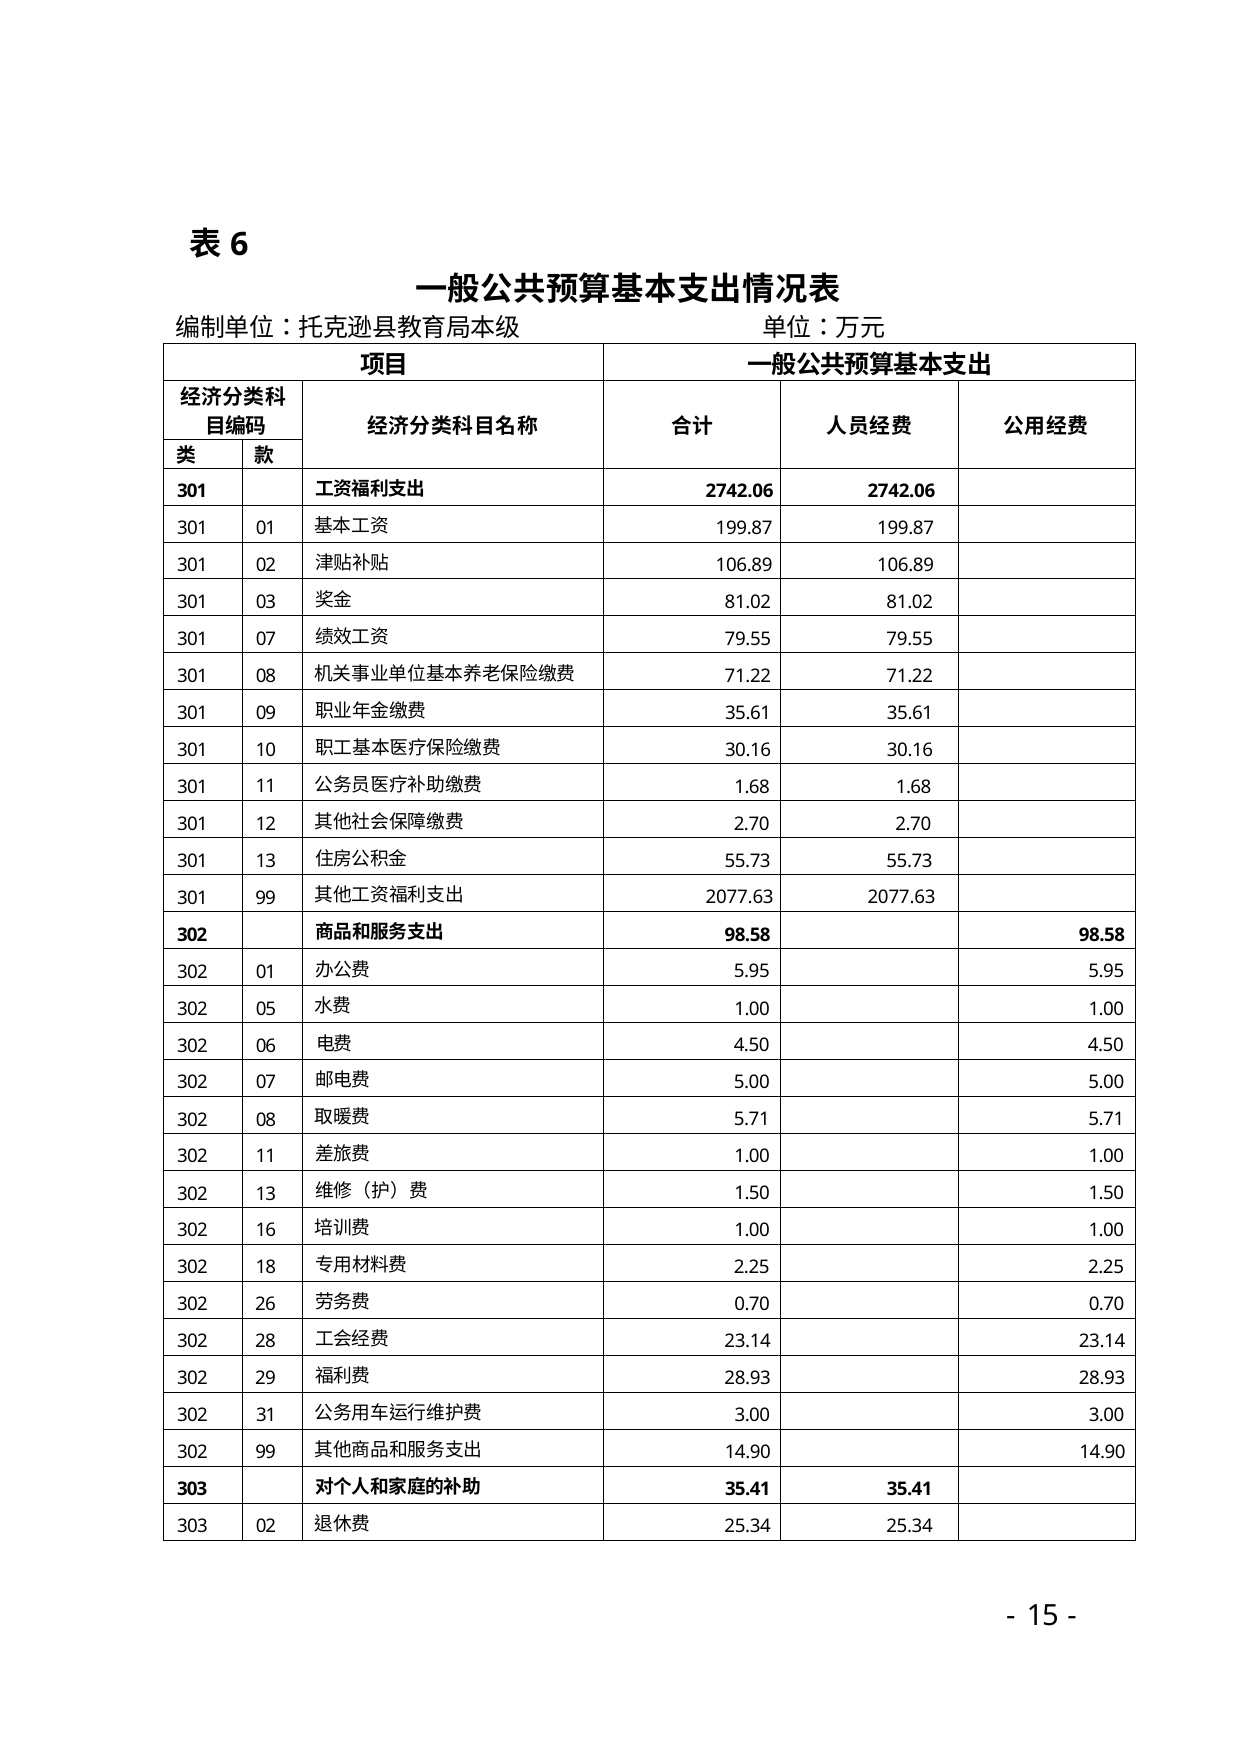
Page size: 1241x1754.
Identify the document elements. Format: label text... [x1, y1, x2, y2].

table_cell 工会经费 [303, 1319, 603, 1355]
table_cell 5.00 [959, 1060, 1135, 1096]
table_cell 25.34 [604, 1504, 780, 1540]
table_cell 302 [164, 1245, 242, 1281]
table_cell 公用经费 [959, 381, 1135, 468]
table_cell 邮电费 [303, 1060, 603, 1096]
table_cell 07 [243, 1060, 302, 1096]
table_cell 电费 [303, 1023, 603, 1059]
table_cell 合计 [604, 381, 780, 468]
table_cell [781, 1023, 958, 1059]
table_cell 01 [243, 506, 302, 541]
table_cell 1.00 [604, 986, 780, 1022]
table_cell 302 [164, 1319, 242, 1355]
table_cell 2077.63 [604, 875, 780, 911]
table_cell 1.68 [781, 764, 958, 800]
table_cell 3.00 [959, 1393, 1135, 1429]
table_cell 16 [243, 1208, 302, 1244]
table_cell 5.00 [604, 1060, 780, 1096]
table_cell 1.50 [959, 1171, 1135, 1207]
table_cell 福利费 [303, 1356, 603, 1392]
table_cell 其他商品和服务支出 [303, 1430, 603, 1466]
table_header 一般公共预算基本支出 [604, 344, 1135, 380]
table_cell 79.55 [604, 616, 780, 652]
text 表 6 [189, 223, 1136, 264]
table_cell 06 [243, 1023, 302, 1059]
table_cell 302 [164, 1430, 242, 1466]
table_cell 301 [164, 653, 242, 689]
table_cell 03 [243, 579, 302, 615]
table_cell 2.25 [604, 1245, 780, 1281]
table_cell [959, 579, 1135, 615]
table_cell 302 [164, 1393, 242, 1429]
table_cell [781, 1245, 958, 1281]
table_cell [781, 1097, 958, 1133]
table_cell 08 [243, 653, 302, 689]
table_cell 30.16 [604, 727, 780, 763]
table_cell 25.34 [781, 1504, 958, 1540]
table_cell 0.70 [959, 1282, 1135, 1318]
table_cell 基本工资 [303, 506, 603, 541]
table_cell 301 [164, 616, 242, 652]
table_cell 5.71 [959, 1097, 1135, 1133]
table_cell [781, 986, 958, 1022]
table_cell 81.02 [781, 579, 958, 615]
table_cell 28.93 [959, 1356, 1135, 1392]
table_cell [781, 1430, 958, 1466]
table_cell 款 [243, 440, 302, 468]
table_cell 199.87 [781, 506, 958, 541]
table_cell 5.71 [604, 1097, 780, 1133]
table_cell 302 [164, 1208, 242, 1244]
table_cell 99 [243, 1430, 302, 1466]
table_cell 维修（护）费 [303, 1171, 603, 1207]
table_cell 培训费 [303, 1208, 603, 1244]
table_cell [959, 1504, 1135, 1540]
table_cell 301 [164, 838, 242, 874]
table_cell 津贴补贴 [303, 543, 603, 578]
table_cell 1.00 [959, 1134, 1135, 1170]
table_cell 302 [164, 986, 242, 1022]
table_cell 98.58 [604, 912, 780, 948]
table_cell 5.95 [959, 949, 1135, 985]
table_cell 18 [243, 1245, 302, 1281]
table_cell [781, 949, 958, 985]
table_cell [781, 1171, 958, 1207]
table_cell 71.22 [604, 653, 780, 689]
table_cell 5.95 [604, 949, 780, 985]
table_cell 23.14 [604, 1319, 780, 1355]
table_cell 99 [243, 875, 302, 911]
table_cell 公务用车运行维护费 [303, 1393, 603, 1429]
table_cell 07 [243, 616, 302, 652]
table_cell 1.00 [959, 1208, 1135, 1244]
table_cell 301 [164, 543, 242, 578]
table_cell 301 [164, 690, 242, 726]
table_header 项目 [164, 344, 603, 380]
table_cell 199.87 [604, 506, 780, 541]
table_cell 11 [243, 1134, 302, 1170]
table_cell 301 [164, 506, 242, 541]
table_cell 其他社会保障缴费 [303, 801, 603, 837]
table_cell 类 [164, 440, 242, 468]
table_cell 26 [243, 1282, 302, 1318]
table_cell 301 [164, 469, 242, 504]
table_cell 绩效工资 [303, 616, 603, 652]
table_cell 职业年金缴费 [303, 690, 603, 726]
table_cell 1.50 [604, 1171, 780, 1207]
table_cell [243, 1467, 302, 1503]
table_cell [959, 690, 1135, 726]
table_cell 11 [243, 764, 302, 800]
table_cell 奖金 [303, 579, 603, 615]
table_cell 13 [243, 1171, 302, 1207]
table_cell 取暖费 [303, 1097, 603, 1133]
table_cell 302 [164, 1060, 242, 1096]
table_cell 35.41 [604, 1467, 780, 1503]
table_cell 14.90 [604, 1430, 780, 1466]
table_cell 1.00 [604, 1134, 780, 1170]
table_cell [959, 727, 1135, 763]
table_cell 2742.06 [604, 469, 780, 504]
table_cell 23.14 [959, 1319, 1135, 1355]
table_cell 302 [164, 1023, 242, 1059]
table_cell 55.73 [781, 838, 958, 874]
table_cell [781, 1134, 958, 1170]
table_cell 301 [164, 764, 242, 800]
table_cell 31 [243, 1393, 302, 1429]
table_cell 35.41 [781, 1467, 958, 1503]
table_cell 02 [243, 543, 302, 578]
table_cell 301 [164, 727, 242, 763]
table_cell 09 [243, 690, 302, 726]
table_cell [959, 764, 1135, 800]
table_cell 3.00 [604, 1393, 780, 1429]
table_cell [959, 543, 1135, 578]
table_cell 30.16 [781, 727, 958, 763]
table_cell 106.89 [604, 543, 780, 578]
table_cell 差旅费 [303, 1134, 603, 1170]
table_cell 12 [243, 801, 302, 837]
table_cell [243, 469, 302, 504]
table_cell 28.93 [604, 1356, 780, 1392]
table_cell 1.68 [604, 764, 780, 800]
table_cell 10 [243, 727, 302, 763]
table_cell 4.50 [959, 1023, 1135, 1059]
table_cell [959, 875, 1135, 911]
table_cell 35.61 [604, 690, 780, 726]
table_cell [781, 1319, 958, 1355]
table_cell 55.73 [604, 838, 780, 874]
table_cell 水费 [303, 986, 603, 1022]
table_cell 职工基本医疗保险缴费 [303, 727, 603, 763]
table_cell 2.70 [604, 801, 780, 837]
table_cell 人员经费 [781, 381, 958, 468]
table_cell 301 [164, 579, 242, 615]
table_cell 35.61 [781, 690, 958, 726]
table_cell [959, 616, 1135, 652]
table_cell 302 [164, 1171, 242, 1207]
table_cell 106.89 [781, 543, 958, 578]
table_cell [781, 1356, 958, 1392]
text 一般公共预算基本支出情况表 [415, 268, 1136, 308]
table_cell 办公费 [303, 949, 603, 985]
table_cell 303 [164, 1504, 242, 1540]
table_cell 71.22 [781, 653, 958, 689]
table_cell [781, 1208, 958, 1244]
table_cell 工资福利支出 [303, 469, 603, 504]
table_cell 302 [164, 949, 242, 985]
table_cell 28 [243, 1319, 302, 1355]
table_cell [781, 1393, 958, 1429]
table_cell 劳务费 [303, 1282, 603, 1318]
table_cell 301 [164, 875, 242, 911]
table_cell 02 [243, 1504, 302, 1540]
table_cell 公务员医疗补助缴费 [303, 764, 603, 800]
table_cell 05 [243, 986, 302, 1022]
table_cell 其他工资福利支出 [303, 875, 603, 911]
table_cell 2.25 [959, 1245, 1135, 1281]
table_cell 退休费 [303, 1504, 603, 1540]
table_cell 79.55 [781, 616, 958, 652]
table_cell 01 [243, 949, 302, 985]
table_cell 98.58 [959, 912, 1135, 948]
table_cell 0.70 [604, 1282, 780, 1318]
table_cell 13 [243, 838, 302, 874]
table_cell 2077.63 [781, 875, 958, 911]
table_cell [781, 912, 958, 948]
table_cell [959, 1467, 1135, 1503]
table_cell 经济分类科 目编码 [164, 381, 302, 438]
table_cell 住房公积金 [303, 838, 603, 874]
table_cell [781, 1282, 958, 1318]
table_cell 商品和服务支出 [303, 912, 603, 948]
table_cell 302 [164, 1134, 242, 1170]
table_cell [959, 653, 1135, 689]
table_cell 4.50 [604, 1023, 780, 1059]
table_cell 301 [164, 801, 242, 837]
table_cell [959, 801, 1135, 837]
table_cell [781, 1060, 958, 1096]
table_cell 1.00 [604, 1208, 780, 1244]
table_cell 29 [243, 1356, 302, 1392]
table_cell [959, 469, 1135, 504]
table_cell 1.00 [959, 986, 1135, 1022]
table_cell 经济分类科目名称 [303, 381, 603, 468]
table_cell [243, 912, 302, 948]
text 编制单位：托克逊县教育局本级 单位：万元 [176, 312, 1136, 342]
table_cell 2.70 [781, 801, 958, 837]
table_cell 303 [164, 1467, 242, 1503]
table_cell 302 [164, 1097, 242, 1133]
table_cell 08 [243, 1097, 302, 1133]
table_cell [959, 506, 1135, 541]
table_cell 机关事业单位基本养老保险缴费 [303, 653, 603, 689]
table_cell 14.90 [959, 1430, 1135, 1466]
table_cell [959, 838, 1135, 874]
table_cell 302 [164, 1356, 242, 1392]
table_cell 专用材料费 [303, 1245, 603, 1281]
table_cell 81.02 [604, 579, 780, 615]
table_cell 302 [164, 1282, 242, 1318]
table_cell 302 [164, 912, 242, 948]
table_cell 对个人和家庭的补助 [303, 1467, 603, 1503]
table_cell 2742.06 [781, 469, 958, 504]
